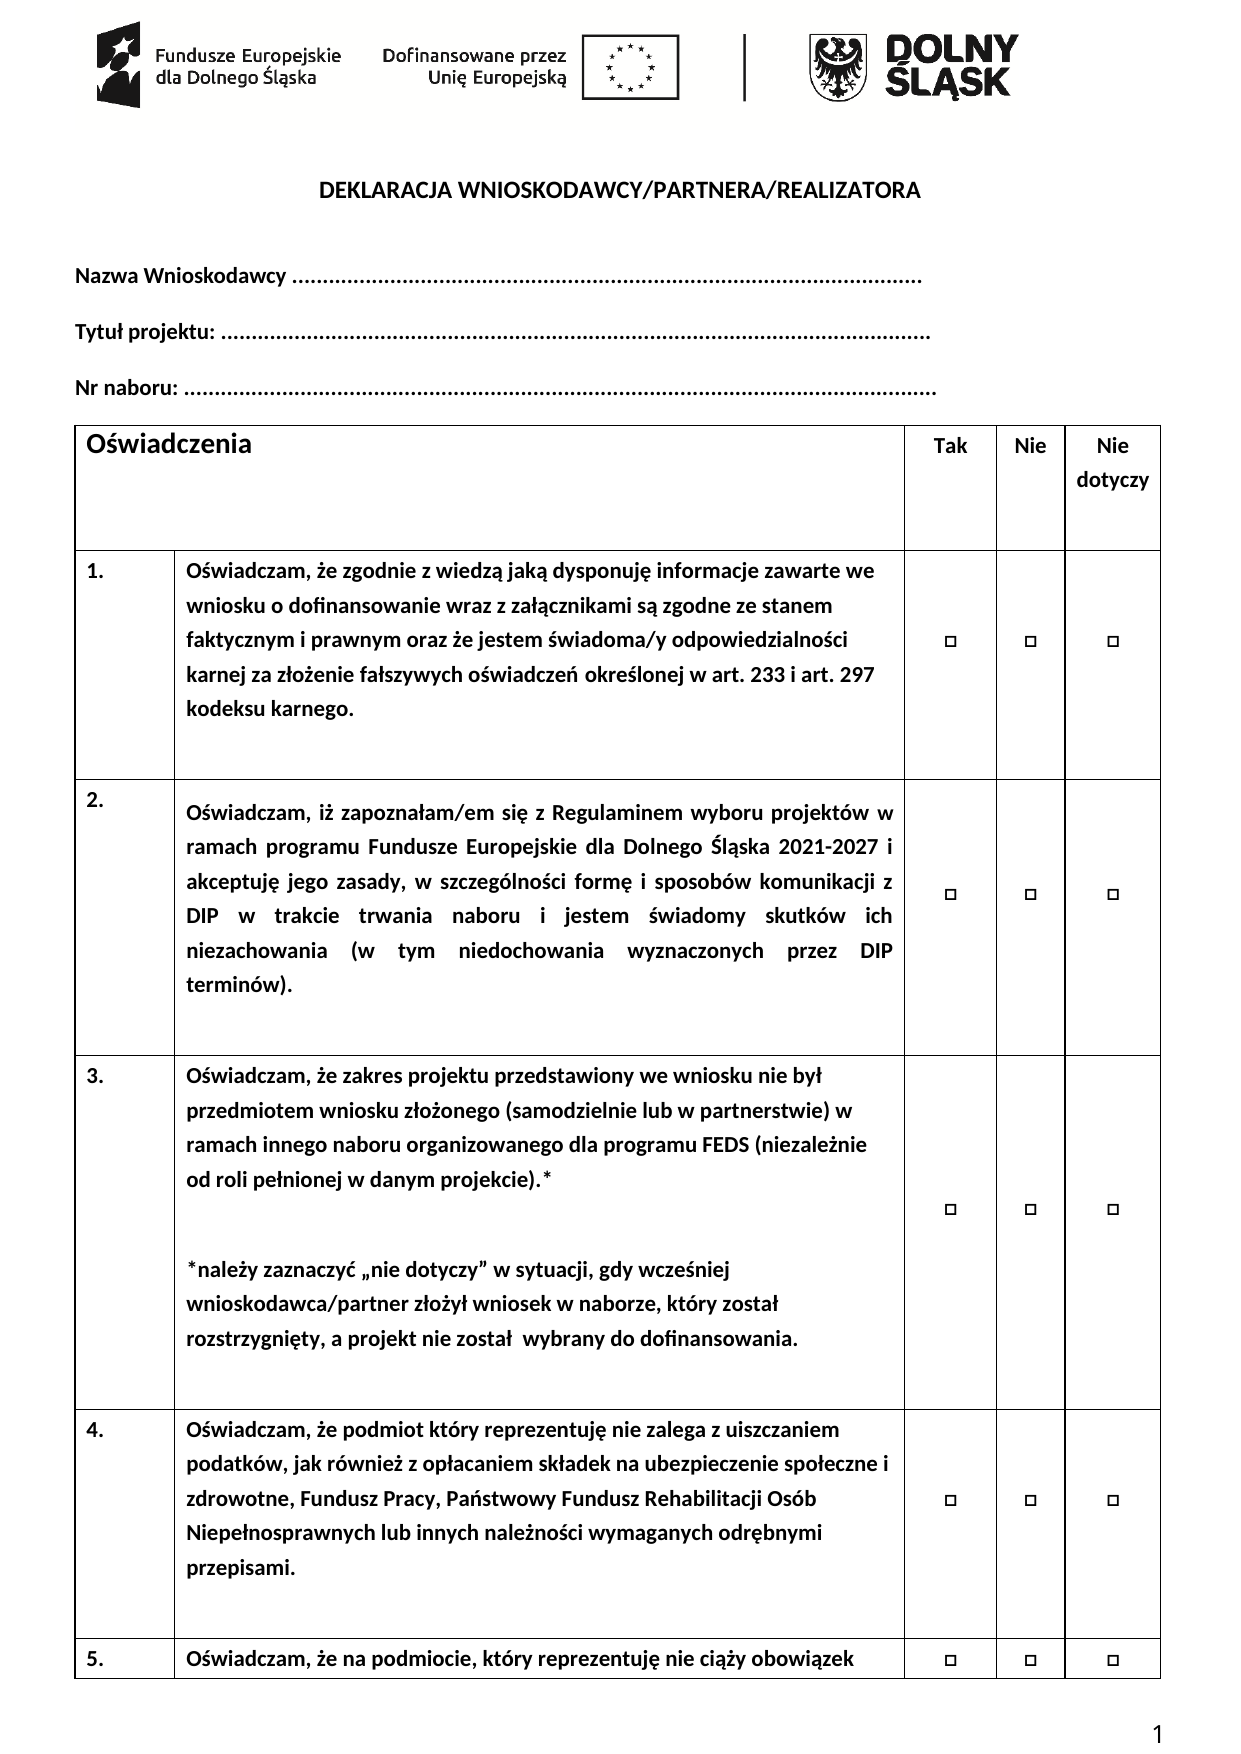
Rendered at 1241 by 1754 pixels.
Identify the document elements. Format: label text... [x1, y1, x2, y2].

table_header Nie [997, 426, 1064, 550]
table_cell Oświadczam, że zakres projektu przedstawiony we wniosku nie był przedmiotem wniosku złożonego (samodzielnie lub w partnerstwie) w ramach innego naboru organizowanego dla programu FEDS (niezależnie od roli pełnionej w danym projekcie).* *należy zaznaczyć „nie dotyczy” w sytuacji, gdy wcześniej wnioskodawca/partner złożył wniosek w naborze, który został rozstrzygnięty, a projekt nie został wybrany do dofinansowania. [175, 1056, 904, 1409]
table_cell 4. [76, 1410, 174, 1638]
table_cell □ [997, 1639, 1064, 1678]
table_cell □ [1066, 1410, 1160, 1638]
table_cell □ [905, 780, 996, 1055]
table_cell □ [997, 551, 1064, 779]
table_cell 2. [76, 780, 174, 1055]
table_cell Oświadczam, iż zapoznałam/em się z Regulaminem wyboru projektów w ramach programu Fundusze Europejskie dla Dolnego Śląska 2021-2027 i akceptuję jego zasady, w szczególności formę i sposobów komunikacji z DIP w trakcie trwania naboru i jestem świadomy skutków ich niezachowania (w tym niedochowania wyznaczonych przez DIP terminów). [175, 780, 904, 1055]
table_cell □ [905, 1639, 996, 1678]
table_cell □ [905, 1056, 996, 1409]
table_cell □ [1066, 1639, 1160, 1678]
text DEKLARACJA WNIOSKODAWCY/PARTNERA/REALIZATORA [75, 171, 1165, 206]
table_cell □ [1066, 551, 1160, 779]
text Nazwa Wnioskodawcy ....................................................................................................... [75, 261, 1165, 289]
table_cell 5. [76, 1639, 174, 1678]
text Tytuł projektu: .................................................................................................................... [75, 317, 1165, 346]
text Nr naboru: ........................................................................................................................... [75, 373, 1165, 402]
table_header Tak [905, 426, 996, 550]
table_header Oświadczenia [76, 426, 904, 550]
table_cell 3. [76, 1056, 174, 1409]
table_cell Oświadczam, że zgodnie z wiedzą jaką dysponuję informacje zawarte we wniosku o dofinansowanie wraz z załącznikami są zgodne ze stanem faktycznym i prawnym oraz że jestem świadoma/y odpowiedzialności karnej za złożenie fałszywych oświadczeń określonej w art. 233 i art. 297 kodeksu karnego. [175, 551, 904, 779]
table_cell □ [1066, 780, 1160, 1055]
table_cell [175, 1639, 904, 1678]
table_cell 1. [76, 551, 174, 779]
table_cell □ [905, 1410, 996, 1638]
table_cell □ [1066, 1056, 1160, 1409]
table_header Nie dotyczy [1066, 426, 1160, 550]
table_cell □ [997, 1410, 1064, 1638]
table_cell □ [997, 1056, 1064, 1409]
table_cell □ [905, 551, 996, 779]
table_cell Oświadczam, że podmiot który reprezentuję nie zalega z uiszczaniem podatków, jak również z opłacaniem składek na ubezpieczenie społeczne i zdrowotne, Fundusz Pracy, Państwowy Fundusz Rehabilitacji Osób Niepełnosprawnych lub innych należności wymaganych odrębnymi przepisami. [175, 1410, 904, 1638]
table_cell □ [997, 780, 1064, 1055]
picture [75, 0, 1019, 130]
